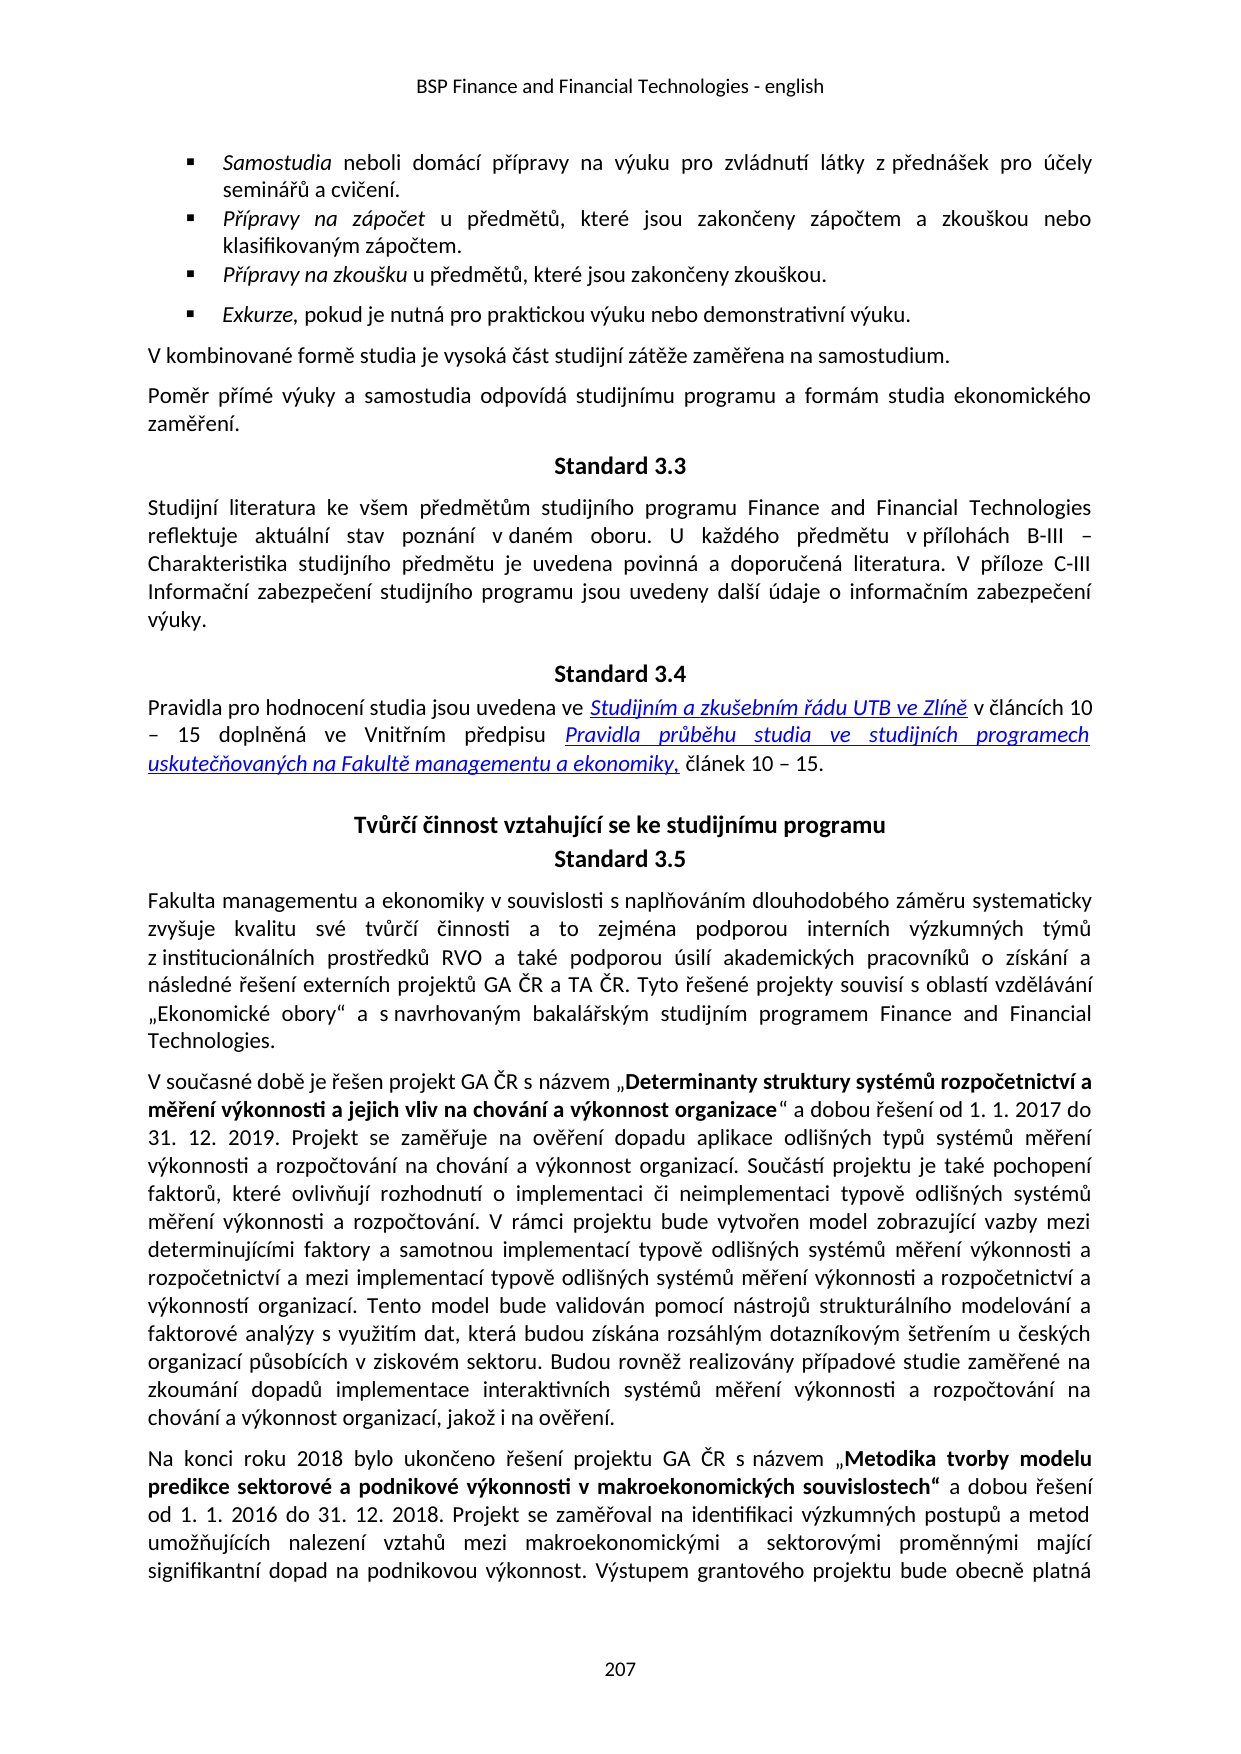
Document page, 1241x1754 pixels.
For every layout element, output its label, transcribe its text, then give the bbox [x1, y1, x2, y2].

text Fakulta managementu a ekonomiky v souvislosti s naplňováním dlouhodobého záměru systematicky zvyšuje kvalitu své tvůrčí činnosti a to zejména podporou interních výzkumných týmů z institucionálních prostředků RVO a také podporou úsilí akademických pracovníků o získání a následné řešení externích projektů GA ČR a TA ČR. Tyto řešené projekty souvisí s oblastí vzdělávání „Ekonomické obory“ a s navrhovaným bakalářským studijním programem Finance and Financial Technologies. [148, 887, 1093, 1055]
text Studijní literatura ke všem předmětům studijního programu Finance and Financial Technologies reflektuje aktuální stav poznání v daném oboru. U každého předmětu v přílohách B-III – Charakteristika studijního předmětu je uvedena povinná a doporučená literatura. V příloze C-III Informační zabezpečení studijního programu jsou uvedeny další údaje o informačním zabezpečení výuky. [148, 493, 1093, 633]
list Exkurze, pokud je nutná pro praktickou výuku nebo demonstrativní výuku. [185, 300, 1093, 328]
text Standard 3.4 [148, 658, 1093, 688]
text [148, 1444, 1093, 1584]
list Přípravy na zkoušku u předmětů, které jsou zakončeny zkouškou. [185, 260, 1093, 288]
text Standard 3.3 [148, 450, 1093, 480]
text V současné době je řešen projekt GA ČR s názvem „Determinanty struktury systémů rozpočetnictví a měření výkonnosti a jejich vliv na chování a výkonnost organizace“ a dobou řešení od 1. 1. 2017 do 31. 12. 2019. Projekt se zaměřuje na ověření dopadu aplikace odlišných typů systémů měření výkonnosti a rozpočtování na chování a výkonnost organizací. Součástí projektu je také pochopení faktorů, které ovlivňují rozhodnutí o implementaci či neimplementaci typově odlišných systémů měření výkonnosti a rozpočtování. V rámci projektu bude vytvořen model zobrazující vazby mezi determinujícími faktory a samotnou implementací typově odlišných systémů měření výkonnosti a rozpočetnictví a mezi implementací typově odlišných systémů měření výkonnosti a rozpočetnictví a výkonností organizací. Tento model bude validován pomocí nástrojů strukturálního modelování a faktorové analýzy s využitím dat, která budou získána rozsáhlým dotazníkovým šetřením u českých organizací působících v ziskovém sektoru. Budou rovněž realizovány případové studie zaměřené na zkoumání dopadů implementace interaktivních systémů měření výkonnosti a rozpočtování na chování a výkonnost organizací, jakož i na ověření. [148, 1067, 1093, 1431]
text Tvůrčí činnost vztahující se ke studijnímu programu [148, 809, 1093, 839]
text Standard 3.5 [148, 843, 1093, 874]
list Samostudia neboli domácí přípravy na výuku pro zvládnutí látky z přednášek pro účely seminářů a cvičení. [185, 148, 1093, 204]
text Poměr přímé výuky a samostudia odpovídá studijnímu programu a formám studia ekonomického zaměření. [148, 381, 1093, 437]
text Pravidla pro hodnocení studia jsou uvedena ve Studijním a zkušebním řádu UTB ve Zlíně v článcích 10 – 15 doplněná ve Vnitřním předpisu Pravidla průběhu studia ve studijních programech uskutečňovaných na Fakultě managementu a ekonomiky, článek 10 – 15. [148, 693, 1093, 777]
text V kombinované formě studia je vysoká část studijní zátěže zaměřena na samostudium. [148, 341, 1093, 369]
list Přípravy na zápočet u předmětů, které jsou zakončeny zápočtem a zkouškou nebo klasifikovaným zápočtem. [185, 204, 1093, 260]
